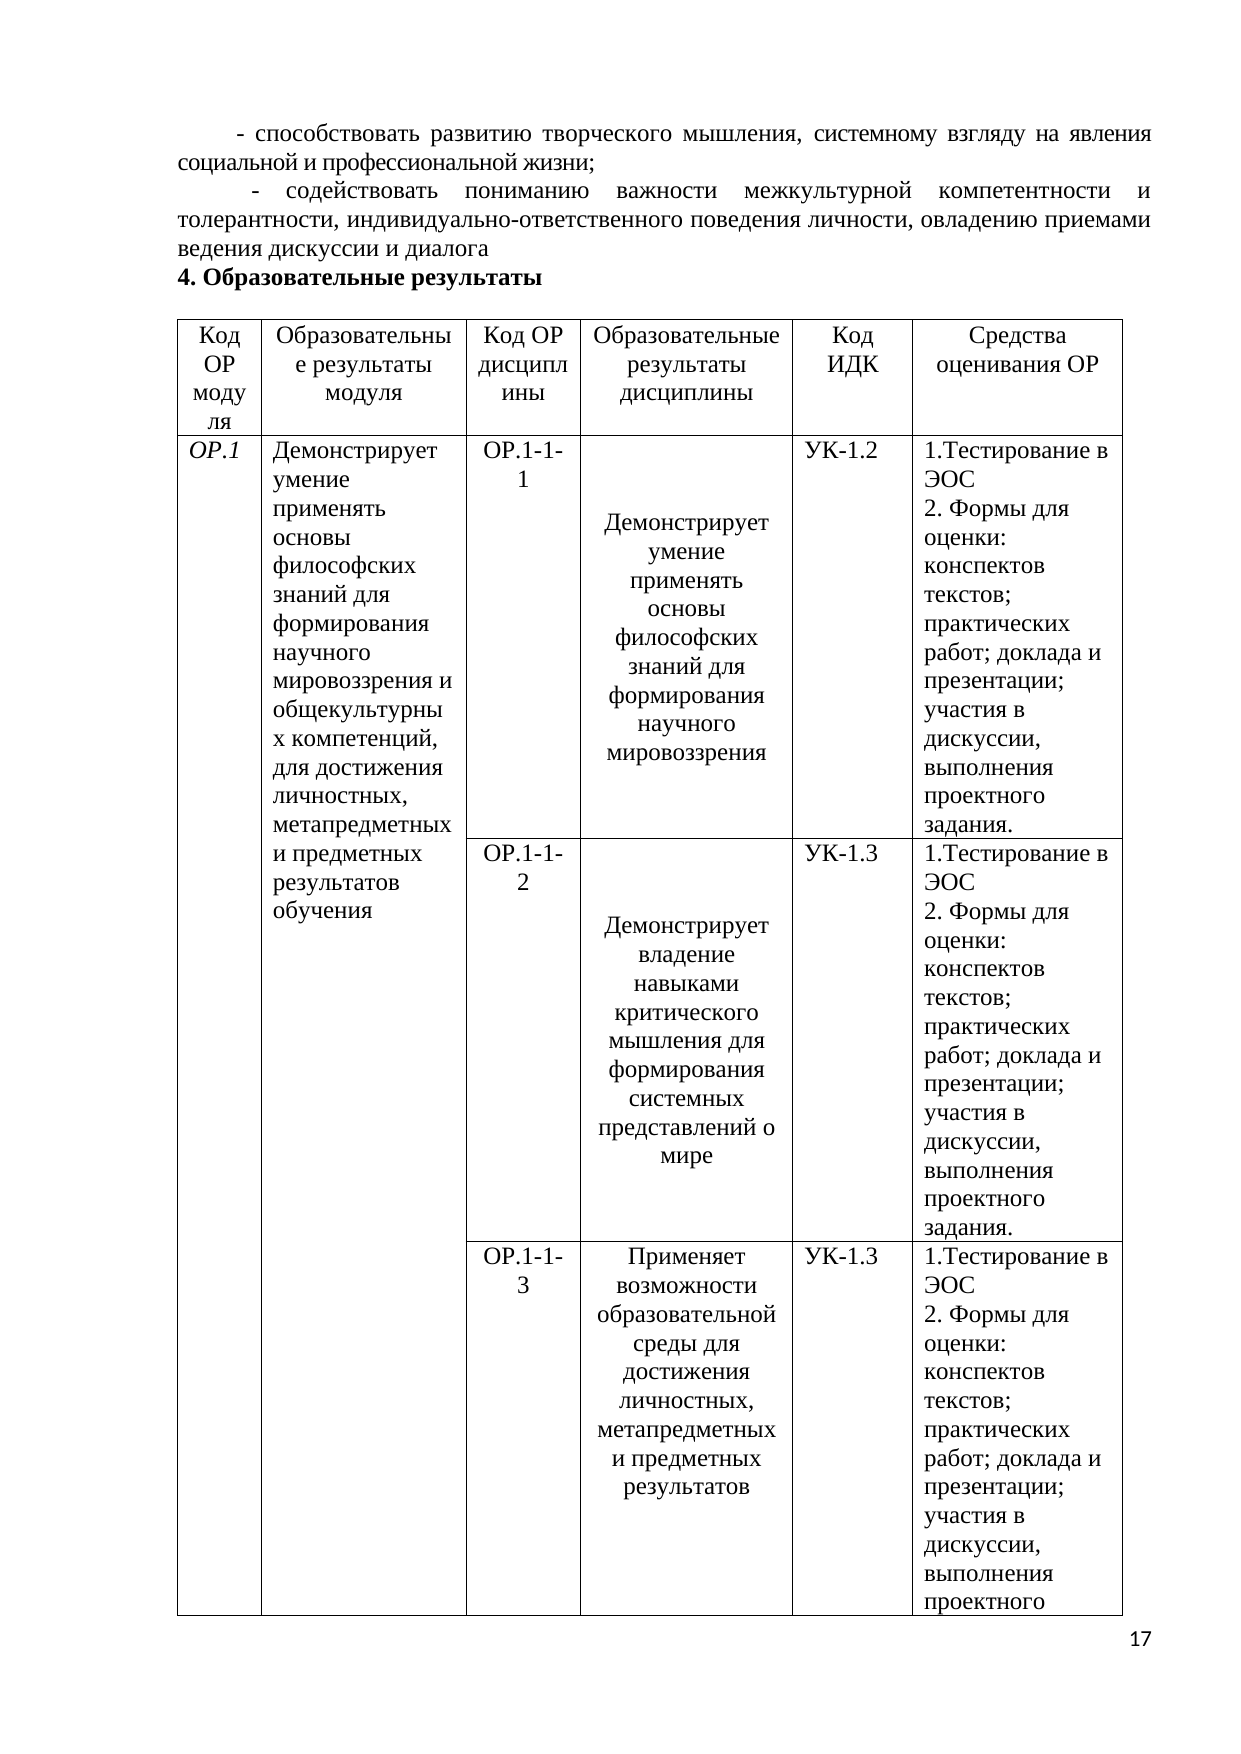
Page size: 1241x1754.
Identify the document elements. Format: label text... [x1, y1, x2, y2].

table_header Средства оценивания ОР [913, 320, 1122, 435]
table_cell УК-1.3 [793, 839, 912, 1241]
table_cell ОР.1-1-1 [467, 436, 580, 838]
table_header Код ОР модуля [178, 320, 261, 435]
text - способствовать развитию творческого мышления, системному взгляду на явления социальной и профессиональной жизни; [177, 118, 1152, 176]
text 4. Образовательные результаты [177, 262, 1152, 291]
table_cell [913, 1242, 1122, 1615]
table_cell Демонстрирует владение навыками критического мышления для формирования системных представлений о мире [581, 839, 792, 1241]
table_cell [581, 1242, 792, 1615]
table_header Образовательные результаты дисциплины [581, 320, 792, 435]
table_cell Демонстрирует умение применять основы философских знаний для формирования научного мировоззрения и общекультурных компетенций, для достижения личностных, метапредметных и предметных результатов обучения [262, 436, 466, 1615]
table_cell УК-1.2 [793, 436, 912, 838]
table_cell УК-1.3 [793, 1242, 912, 1615]
table_header Код ОР дисциплины [467, 320, 580, 435]
table_header Образовательные результаты модуля [262, 320, 466, 435]
table_cell ОР.1-1-3 [467, 1242, 580, 1615]
table_header Код ИДК [793, 320, 912, 435]
text - содействовать пониманию важности межкультурной компетентности и толерантности, индивидуально-ответственного поведения личности, овладению приемами ведения дискуссии и диалога [177, 176, 1152, 262]
table_cell ОР.1 [178, 436, 261, 1615]
table_cell Демонстрирует умение применять основы философских знаний для формирования научного мировоззрения [581, 436, 792, 838]
table_cell ОР.1-1-2 [467, 839, 580, 1241]
